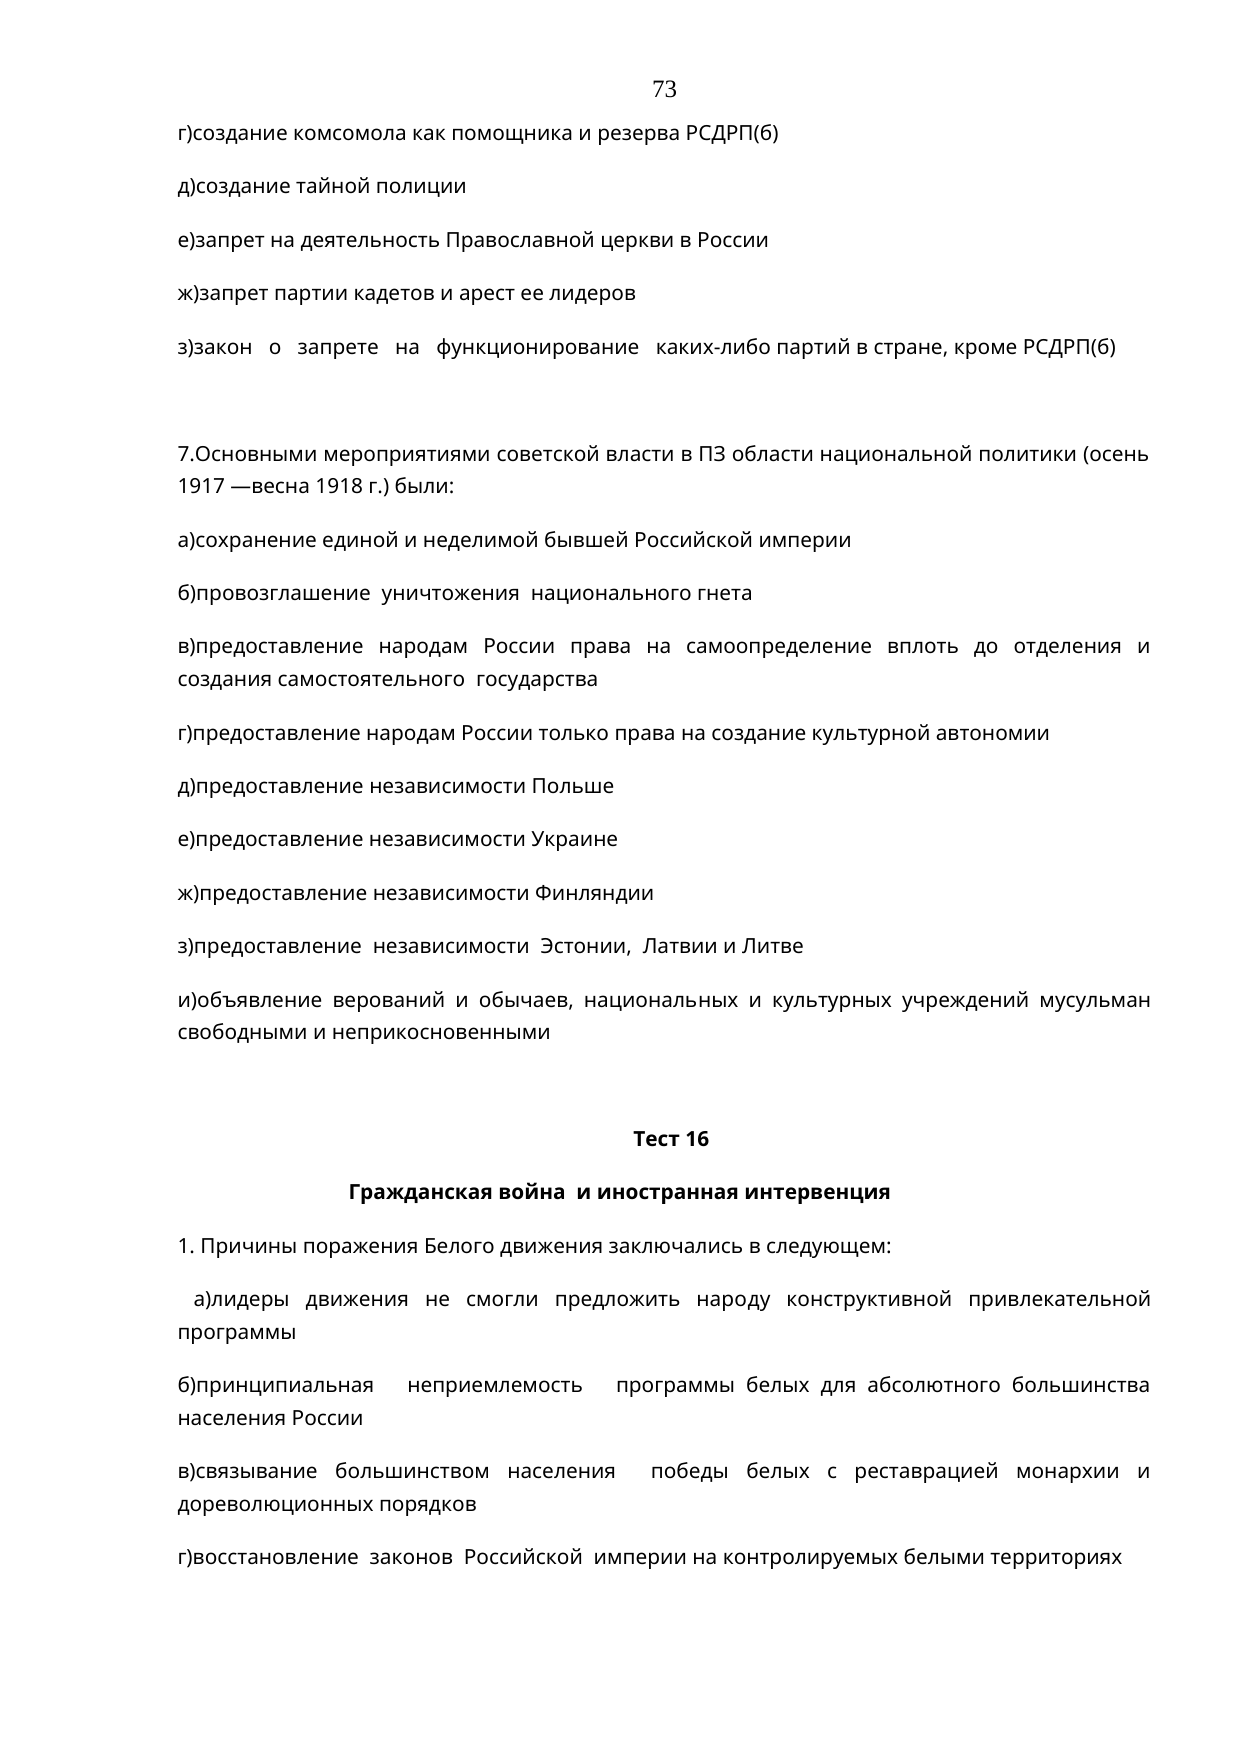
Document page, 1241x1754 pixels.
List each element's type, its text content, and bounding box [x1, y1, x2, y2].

text а)лидеры движения не смогли предложить народу конструктивной привлекательной программы [177, 1284, 1152, 1345]
text д)предоставление независимости Польше [177, 771, 1152, 799]
text з)предоставление независимости Эстонии, Латвии и Литве [177, 931, 1152, 960]
text Тест 16 [190, 1124, 1152, 1152]
text е)запрет на деятельность Православной церкви в России [177, 225, 1152, 253]
text г)восстановление законов Российской империи на контролируемых белыми территориях [177, 1542, 1152, 1571]
text в)предоставление народам России права на самоопределение вплоть до отделения и создания самостоятельного государства [177, 632, 1152, 693]
text в)связывание большинством населения победы белых с реставрацией монархии и дореволюционных порядков [177, 1456, 1152, 1517]
text б)провозглашение уничтожения национального гнета [177, 578, 1152, 607]
text д)создание тайной полиции [177, 172, 1152, 200]
text б)принципиальная неприемлемость программы белых для абсолютного большинства населения России [177, 1370, 1152, 1431]
text а)сохранение единой и неделимой бывшей Российской империи [177, 525, 1152, 553]
text ж)предоставление независимости Финляндии [177, 878, 1152, 906]
text ж)запрет партии кадетов и арест ее лидеров [177, 278, 1152, 307]
text з)закон о запрете на функционирование каких-либо партий в стране, кроме РСДРП(б) [177, 332, 1152, 360]
text е)предоставление независимости Украине [177, 824, 1152, 853]
text г)создание комсомола как помощника и резерва РСДРП(б) [177, 118, 952, 147]
text г)предоставление народам России только права на создание культурной автономии [177, 718, 1152, 746]
text и)объявление верований и обычаев, национальных и культурных учреждений мусульман свободными и неприкосновенными [177, 985, 1152, 1046]
text 7.Основными мероприятиями советской власти в ПЗ области национальной политики (осень 1917 —весна .) были: [177, 439, 1151, 500]
text Гражданская война и иностранная интервенция [185, 1177, 1152, 1206]
text 1. Причины поражения Белого движения заключались в следующем: [177, 1231, 1152, 1259]
